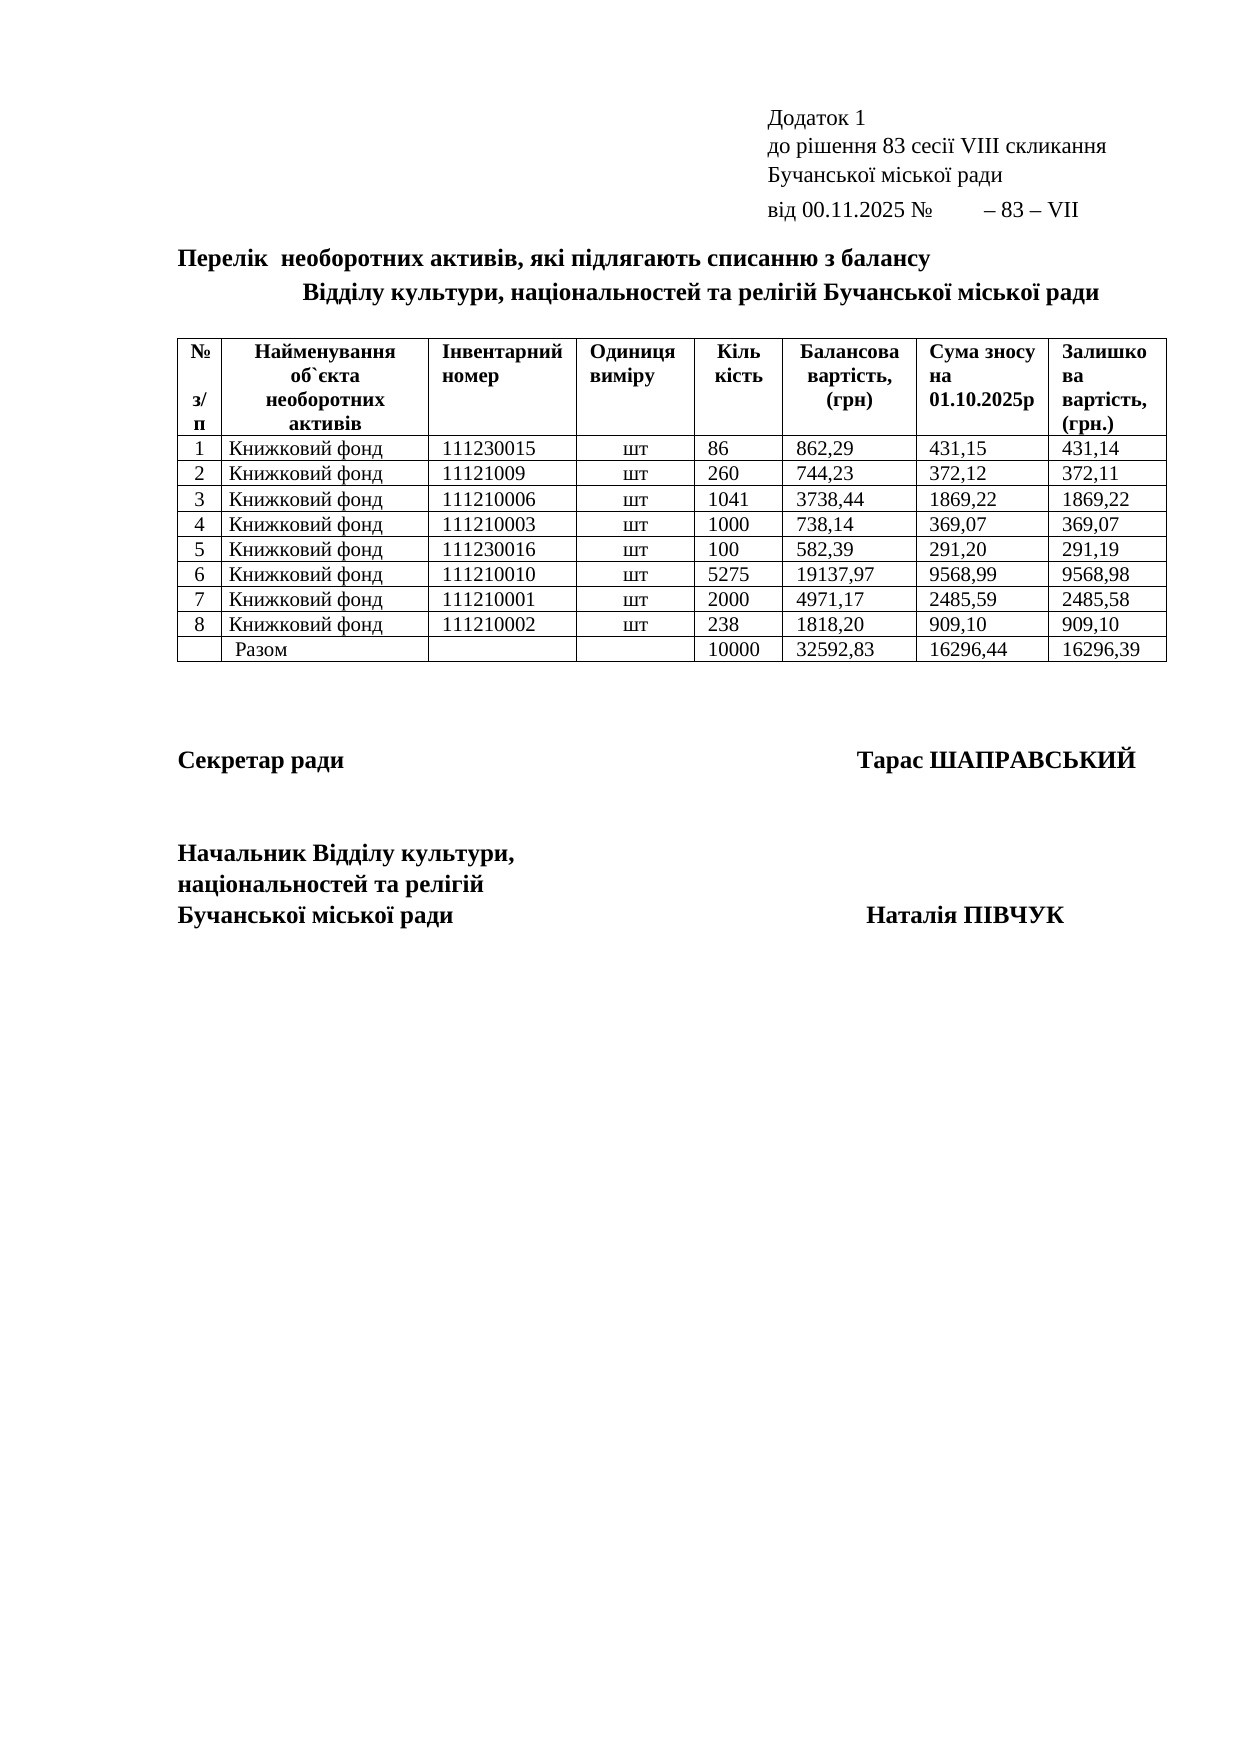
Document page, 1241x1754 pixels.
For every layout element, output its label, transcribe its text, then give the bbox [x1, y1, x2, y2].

table_cell 862,29 [783, 436, 916, 460]
table_cell 1041 [695, 486, 782, 511]
table_cell 100 [695, 537, 782, 561]
table_cell 291,19 [1049, 537, 1166, 561]
table_header Інвентарний номер [429, 339, 576, 435]
table_cell шт [577, 537, 694, 561]
table_cell 1000 [695, 512, 782, 536]
table_cell 2485,59 [917, 587, 1048, 611]
table_cell 369,07 [917, 512, 1048, 536]
table_cell шт [577, 436, 694, 460]
table_cell 2000 [695, 587, 782, 611]
table_cell 238 [695, 612, 782, 636]
text Начальник Відділу культури, [177, 838, 1152, 867]
table_cell 111210002 [429, 612, 576, 636]
table_header Залишкова вартість, (грн.) [1049, 339, 1166, 435]
table_cell 431,14 [1049, 436, 1166, 460]
table_cell 260 [695, 461, 782, 485]
table_cell 2485,58 [1049, 587, 1166, 611]
table_cell 6 [178, 562, 221, 586]
table_cell [577, 637, 694, 661]
table_cell 4 [178, 512, 221, 536]
table_cell 111230015 [429, 436, 576, 460]
table_cell Книжковий фонд [222, 562, 428, 586]
table_cell 291,20 [917, 537, 1048, 561]
table_cell 11121009 [429, 461, 576, 485]
text Перелік необоротних активів, які підлягають списанню з балансу [177, 243, 1152, 271]
table_header Одиниця виміру [577, 339, 694, 435]
table_cell 5275 [695, 562, 782, 586]
table_cell 369,07 [1049, 512, 1166, 536]
table_cell шт [577, 612, 694, 636]
table_cell 5 [178, 537, 221, 561]
text Додаток 1 до рішення 83 сесії VIІІ скликання Бучанської міської ради від 00.11.2025 № – 83 – VIІ [767, 74, 1152, 223]
table_header Найменування об`єкта необоротних активів [222, 339, 428, 435]
table_cell [429, 637, 576, 661]
table_cell 372,12 [917, 461, 1048, 485]
table_cell 32592,83 [783, 637, 916, 661]
table_cell 111210001 [429, 587, 576, 611]
table_cell 19137,97 [783, 562, 916, 586]
table_cell 111210010 [429, 562, 576, 586]
table_cell 9568,99 [917, 562, 1048, 586]
text Секретар ради Тарас ШАПРАВСЬКИЙ [177, 745, 1152, 773]
table_cell шт [577, 461, 694, 485]
table_cell 1869,22 [1049, 486, 1166, 511]
table_cell 2 [178, 461, 221, 485]
table_cell шт [577, 562, 694, 586]
table_cell 1869,22 [917, 486, 1048, 511]
table_header Кіль кість [695, 339, 782, 435]
table_cell Книжковий фонд [222, 537, 428, 561]
table_cell 738,14 [783, 512, 916, 536]
table_cell 1 [178, 436, 221, 460]
table_cell Книжковий фонд [222, 512, 428, 536]
table_cell 111230016 [429, 537, 576, 561]
table_cell Книжковий фонд [222, 461, 428, 485]
table_cell 582,39 [783, 537, 916, 561]
table_cell 9568,98 [1049, 562, 1166, 586]
table_cell шт [577, 587, 694, 611]
table_cell Книжковий фонд [222, 612, 428, 636]
table_cell 8 [178, 612, 221, 636]
table_cell 111210003 [429, 512, 576, 536]
table_cell 111210006 [429, 486, 576, 511]
table_cell 3738,44 [783, 486, 916, 511]
table_cell Книжковий фонд [222, 486, 428, 511]
table_cell Разом [222, 637, 428, 661]
text національностей та релігій [177, 869, 1152, 898]
table_cell 909,10 [1049, 612, 1166, 636]
table_cell 4971,17 [783, 587, 916, 611]
table_cell шт [577, 512, 694, 536]
table_cell 10000 [695, 637, 782, 661]
table_header Балансова вартість, (грн) [783, 339, 916, 435]
table_cell 744,23 [783, 461, 916, 485]
table_cell Книжковий фонд [222, 436, 428, 460]
table_cell 7 [178, 587, 221, 611]
table_header № з/п [178, 339, 221, 435]
table_cell 3 [178, 486, 221, 511]
table_cell 86 [695, 436, 782, 460]
text Відділу культури, національностей та релігій Бучанської міської ради [177, 277, 1152, 306]
table_cell 909,10 [917, 612, 1048, 636]
text Бучанської міської ради Наталія ПІВЧУК [177, 900, 1152, 929]
table_cell 1818,20 [783, 612, 916, 636]
table_cell шт [577, 486, 694, 511]
table_cell 431,15 [917, 436, 1048, 460]
table_cell [178, 637, 221, 661]
table_cell 372,11 [1049, 461, 1166, 485]
table_cell Книжковий фонд [222, 587, 428, 611]
table_cell 16296,44 [917, 637, 1048, 661]
table_header Сума зносу на 01.10.2025р [917, 339, 1048, 435]
table_cell 16296,39 [1049, 637, 1166, 661]
